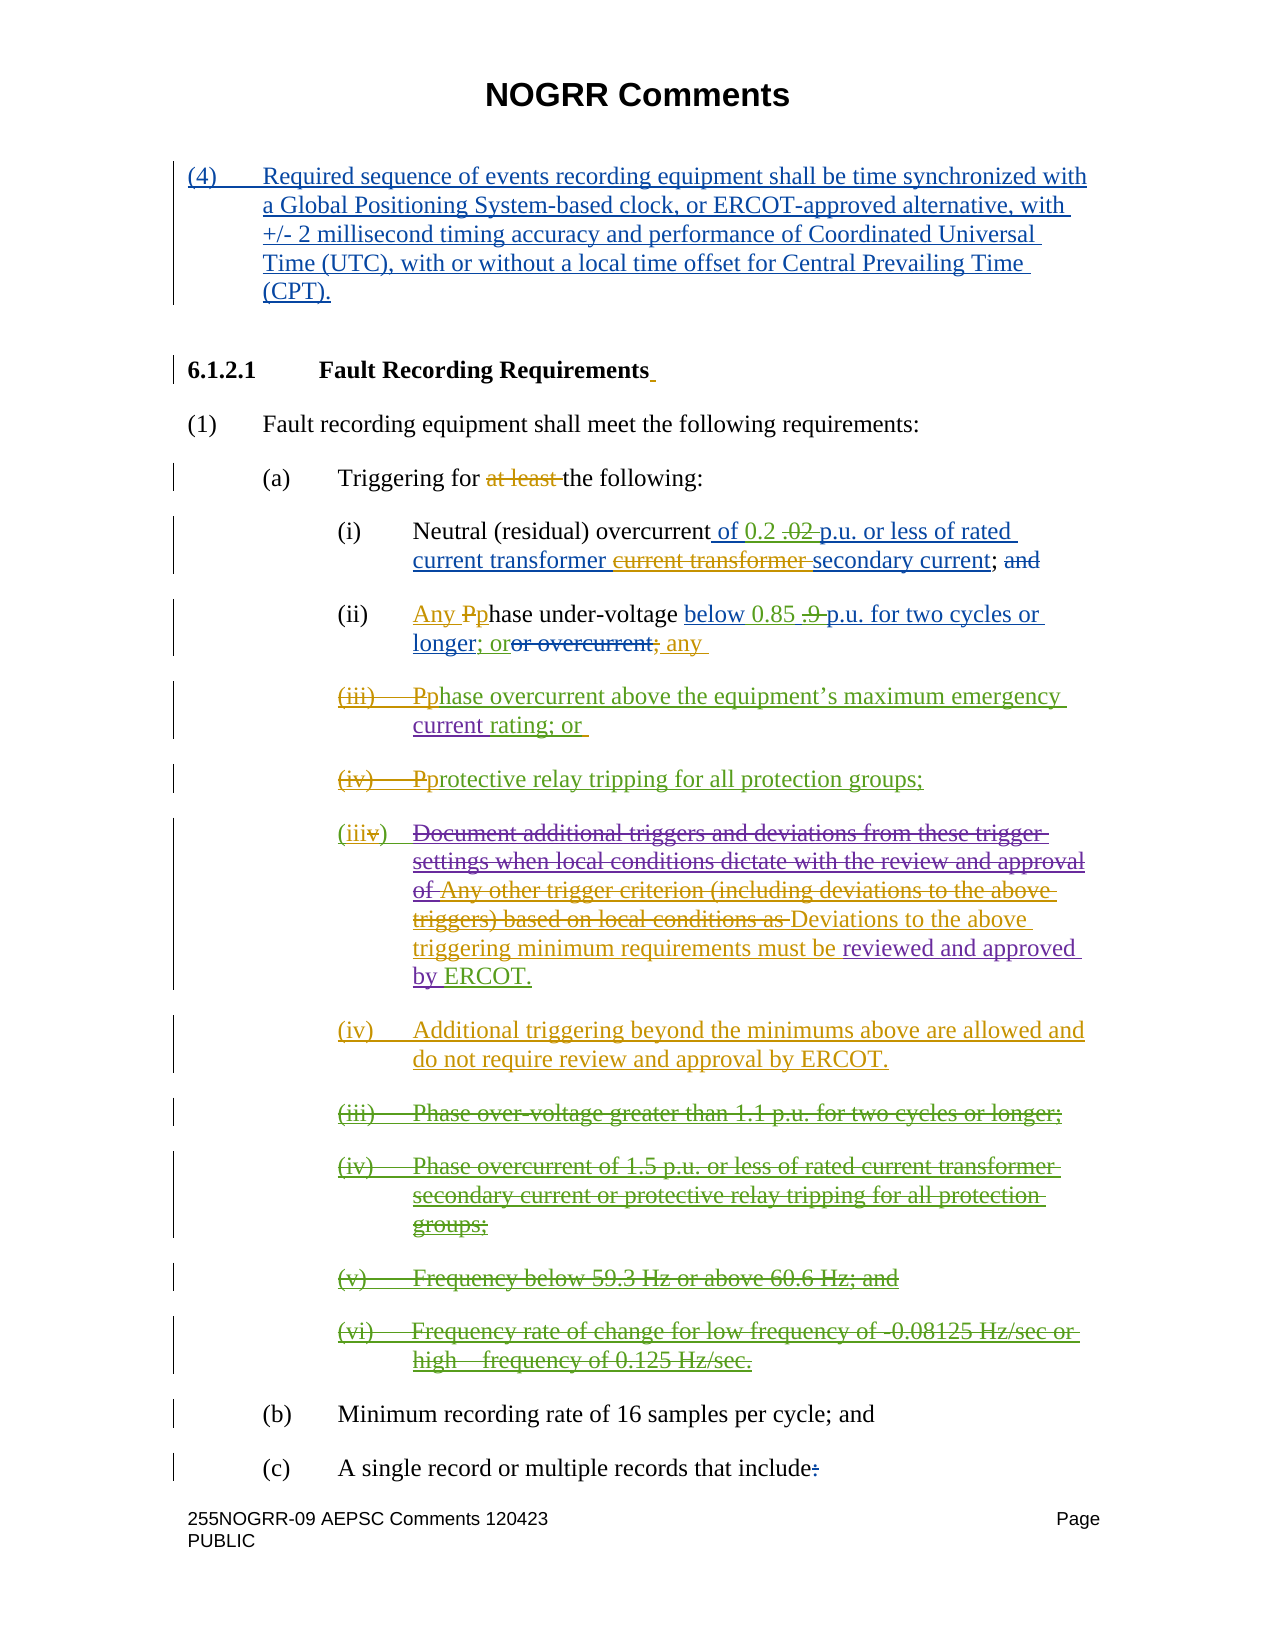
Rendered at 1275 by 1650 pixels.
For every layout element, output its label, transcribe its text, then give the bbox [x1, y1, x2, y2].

text (b) Minimum recording rate of 16 samples per cycle; and [262, 1399, 1087, 1428]
text (a) Triggering for the following: [262, 463, 1087, 491]
text (c) A single record or multiple records that include [262, 1453, 1087, 1481]
text (1) Fault recording equipment shall meet the following requirements: [187, 409, 1087, 438]
text (ii) hase under-voltage [337, 599, 1087, 656]
text (i) Neutral (residual) overcurrent; [337, 516, 1087, 574]
text 6.1.2.1 Fault Recording Requirements [187, 355, 1087, 384]
